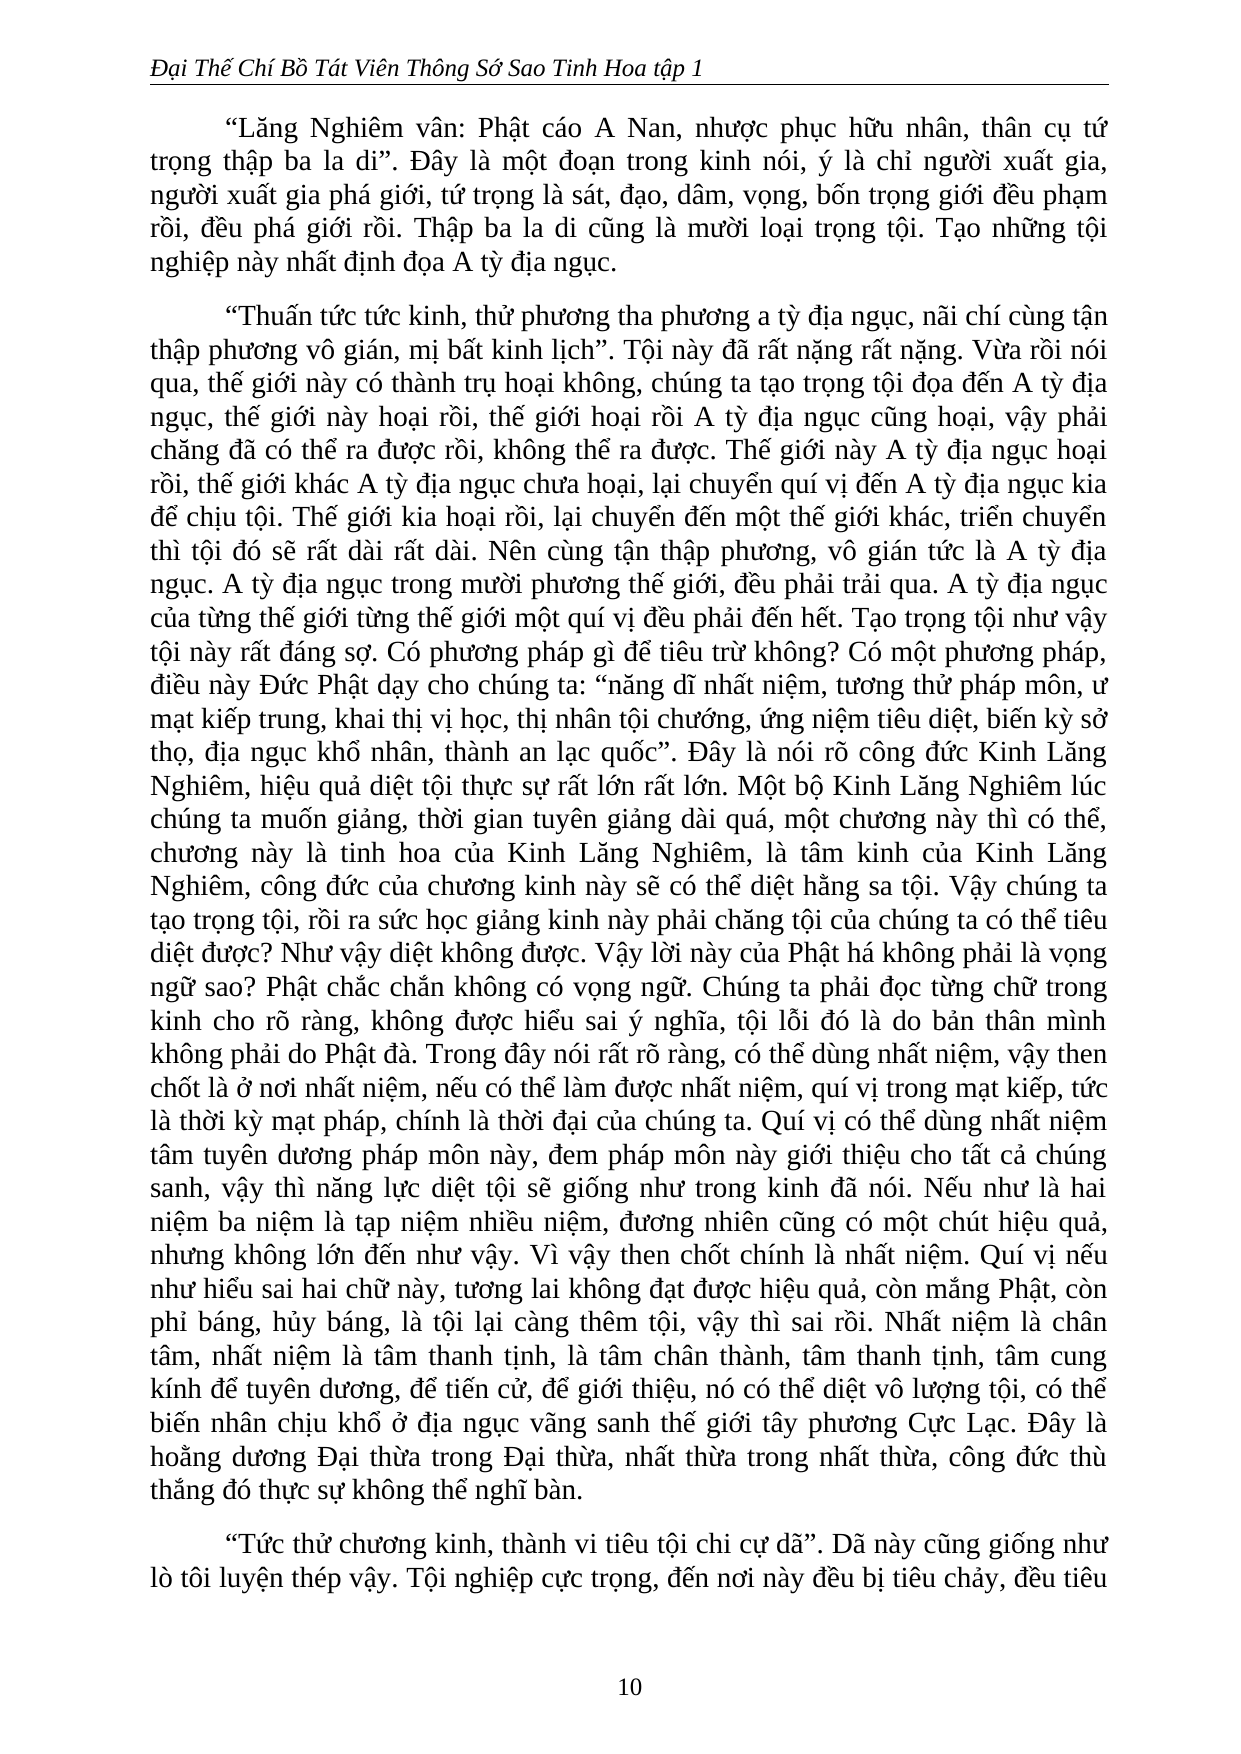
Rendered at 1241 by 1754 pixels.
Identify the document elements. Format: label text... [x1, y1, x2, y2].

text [150, 1527, 1109, 1594]
text “Lăng Nghiêm vân: Phật cáo A Nan, nhược phục hữu nhân, thân cụ tứ trọng thập ba la di”. Đây là một đoạn trong kinh nói, ý là chỉ người xuất gia, người xuất gia phá giới, tứ trọng là sát, đạo, dâm, vọng, bốn trọng giới đều phạm rồi, đều phá giới rồi. Thập ba la di cũng là mười loại trọng tội. Tạo những tội nghiệp này nhất định đọa A tỳ địa ngục. [150, 110, 1109, 277]
text “Thuấn tức tức kinh, thử phương tha phương a tỳ địa ngục, nãi chí cùng tận thập phương vô gián, mị bất kinh lịch”. Tội này đã rất nặng rất nặng. Vừa rồi nói qua, thế giới này có thành trụ hoại không, chúng ta tạo trọng tội đọa đến A tỳ địa ngục, thế giới này hoại rồi, thế giới hoại rồi A tỳ địa ngục cũng hoại, vậy phải chăng đã có thể ra được rồi, không thể ra được. Thế giới này A tỳ địa ngục hoại rồi, thế giới khác A tỳ địa ngục chưa hoại, lại chuyển quí vị đến A tỳ địa ngục kia để chịu tội. Thế giới kia hoại rồi, lại chuyển đến một thế giới khác, triển chuyển thì tội đó sẽ rất dài rất dài. Nên cùng tận thập phương, vô gián tức là A tỳ địa ngục. A tỳ địa ngục trong mười phương thế giới, đều phải trải qua. A tỳ địa ngục của từng thế giới từng thế giới một quí vị đều phải đến hết. Tạo trọng tội như vậy tội này rất đáng sợ. Có phương pháp gì để tiêu trừ không? Có một phương pháp, điều này Đức Phật dạy cho chúng ta: “năng dĩ nhất niệm, tương thử pháp môn, ư mạt kiếp trung, khai thị vị học, thị nhân tội chướng, ứng niệm tiêu diệt, biến kỳ sở thọ, địa ngục khổ nhân, thành an lạc quốc”. Đây là nói rõ công đức Kinh Lăng Nghiêm, hiệu quả diệt tội thực sự rất lớn rất lớn. Một bộ Kinh Lăng Nghiêm lúc chúng ta muốn giảng, thời gian tuyên giảng dài quá, một chương này thì có thể, chương này là tinh hoa của Kinh Lăng Nghiêm, là tâm kinh của Kinh Lăng Nghiêm, công đức của chương kinh này sẽ có thể diệt hằng sa tội. Vậy chúng ta tạo trọng tội, rồi ra sức học giảng kinh này phải chăng tội của chúng ta có thể tiêu diệt được? Như vậy diệt không được. Vậy lời này của Phật há không phải là vọng ngữ sao? Phật chắc chắn không có vọng ngữ. Chúng ta phải đọc từng chữ trong kinh cho rõ ràng, không được hiểu sai ý nghĩa, tội lỗi đó là do bản thân mình không phải do Phật đà. Trong đây nói rất rõ ràng, có thể dùng nhất niệm, vậy then chốt là ở nơi nhất niệm, nếu có thể làm được nhất niệm, quí vị trong mạt kiếp, tức là thời kỳ mạt pháp, chính là thời đại của chúng ta. Quí vị có thể dùng nhất niệm tâm tuyên dương pháp môn này, đem pháp môn này giới thiệu cho tất cả chúng sanh, vậy thì năng lực diệt tội sẽ giống như trong kinh đã nói. Nếu như là hai niệm ba niệm là tạp niệm nhiều niệm, đương nhiên cũng có một chút hiệu quả, nhưng không lớn đến như vậy. Vì vậy then chốt chính là nhất niệm. Quí vị nếu như hiểu sai hai chữ này, tương lai không đạt được hiệu quả, còn mắng Phật, còn phỉ báng, hủy báng, là tội lại càng thêm tội, vậy thì sai rồi. Nhất niệm là chân tâm, nhất niệm là tâm thanh tịnh, là tâm chân thành, tâm thanh tịnh, tâm cung kính để tuyên dương, để tiến cử, để giới thiệu, nó có thể diệt vô lượng tội, có thể biến nhân chịu khổ ở địa ngục vãng sanh thế giới tây phương Cực Lạc. Đây là hoằng dương Đại thừa trong Đại thừa, nhất thừa trong nhất thừa, công đức thù thắng đó thực sự không thể nghĩ bàn. [150, 298, 1109, 1506]
